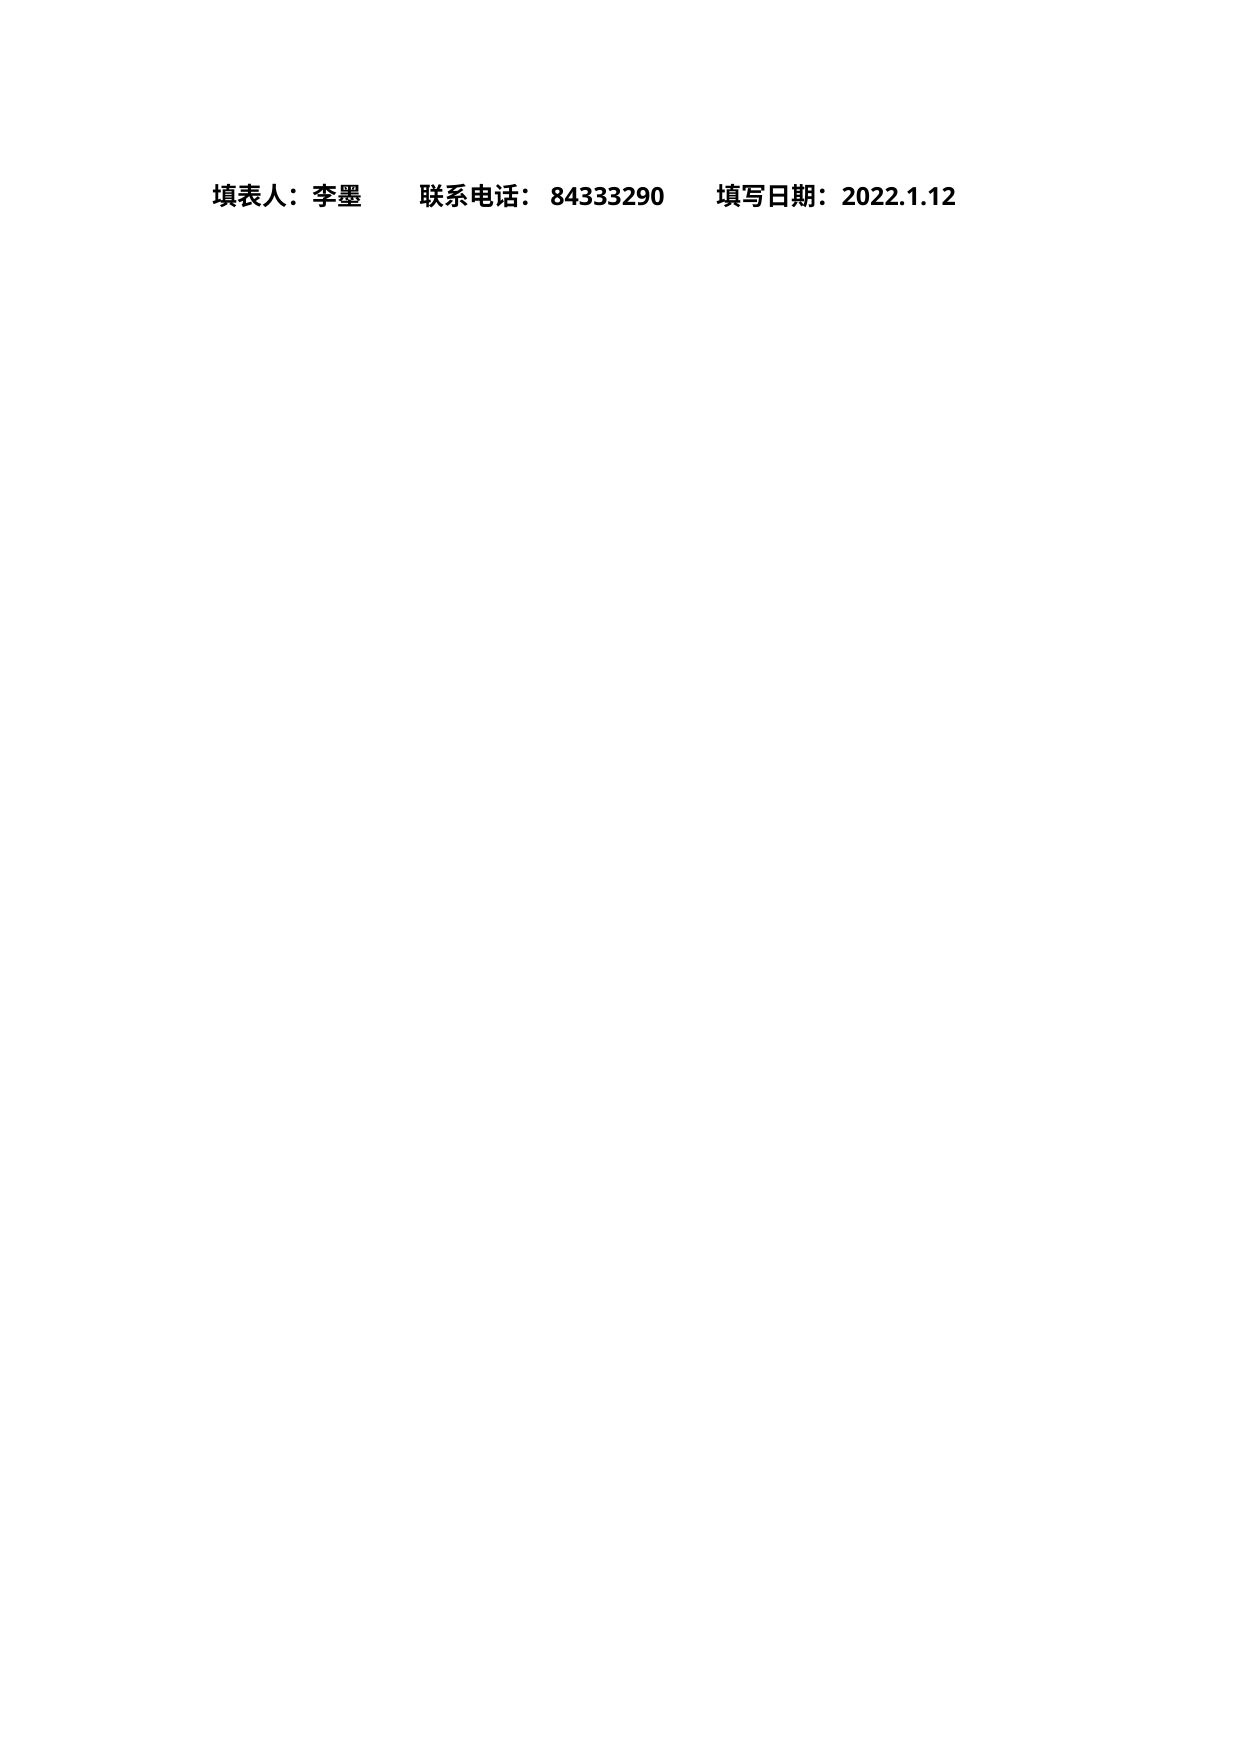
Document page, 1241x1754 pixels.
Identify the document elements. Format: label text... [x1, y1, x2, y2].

text 填表人：李墨 联系电话： 84333290 填写日期：2022.1.12 [187, 162, 1053, 227]
